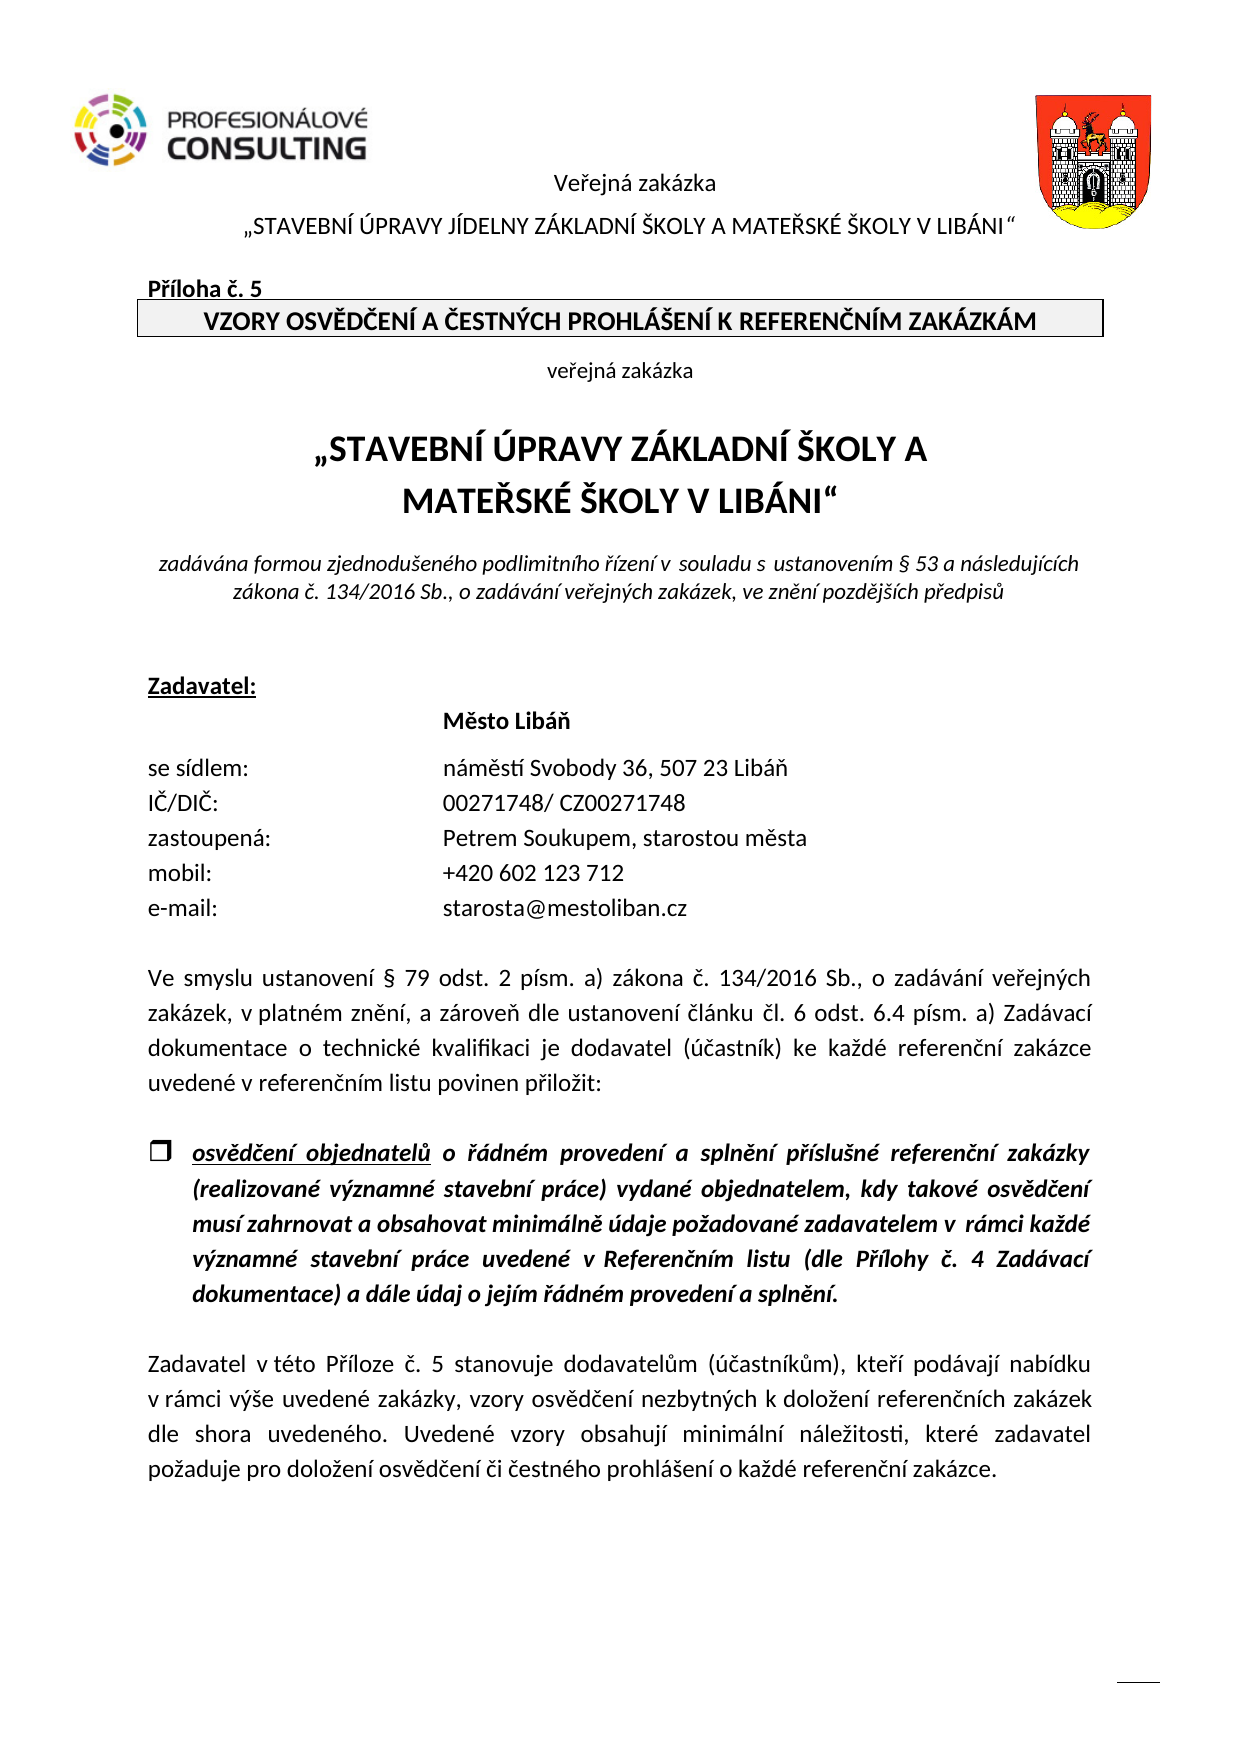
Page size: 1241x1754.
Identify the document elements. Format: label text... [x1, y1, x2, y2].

text mobil: +420 602 123 712 [148, 858, 1093, 888]
text Příloha č. 5 [148, 273, 1093, 304]
text Město Libáň [369, 705, 1093, 736]
text VZORY OSVĚDČENÍ A ČESTNÝCH PROHLÁŠENÍ K REFERENČNÍM ZAKÁZKÁM [148, 304, 1093, 337]
text IČ/DIČ: 00271748/ CZ00271748 [148, 788, 1093, 818]
text Ve smyslu ustanovení § 79 odst. 2 písm. a) zákona č. 134/2016 Sb., o zadávání veřejných zakázek, v platném znění, a zároveň dle ustanovení článku čl. 6 odst. 6.4 písm. a) Zadávací dokumentace o technické kvalifikaci je dodavatel (účastník) ke každé referenční zakázce uvedené v referenčním listu povinen přiložit: [148, 963, 1093, 1098]
text Zadavatel v této Příloze č. 5 stanovuje dodavatelům (účastníkům), kteří podávají nabídku v rámci výše uvedené zakázky, vzory osvědčení nezbytných k doložení referenčních zakázek dle shora uvedeného. Uvedené vzory obsahují minimální náležitosti, které zadavatel požaduje pro doložení osvědčení či čestného prohlášení o každé referenční zakázce. [148, 1348, 1093, 1483]
picture [69, 88, 373, 172]
text MATEŘSKÉ ŠKOLY V LIBÁNI“ [148, 477, 1093, 523]
text e-mail: starosta@mestoliban.cz [148, 893, 1093, 923]
text veřejná zakázka [148, 356, 1093, 384]
list osvědčení objednatelů o řádném provedení a splnění příslušné referenční zakázky (realizované významné stavební práce) vydané objednatelem, kdy takové osvědčení musí zahrnovat a obsahovat minimálně údaje požadované zadavatelem v rámci každé významné stavební práce uvedené v Referenčním listu (dle Přílohy č. 4 Zadávací dokumentace) a dále údaj o jejím řádném provedení a splnění. [148, 1138, 1093, 1308]
text zadávána formou zjednodušeného podlimitního řízení v souladu s ustanovením § 53 a následujících zákona č. 134/2016 Sb., o zadávání veřejných zakázek, ve znění pozdějších předpisů [148, 549, 1093, 605]
text „STAVEBNÍ ÚPRAVY ZÁKLADNÍ ŠKOLY A [148, 424, 1093, 470]
picture [1035, 95, 1152, 229]
text zastoupená: Petrem Soukupem, starostou města [148, 823, 1093, 853]
text se sídlem: náměstí Svobody 36, 507 23 Libáň [148, 753, 1093, 783]
text Zadavatel: [148, 670, 1093, 701]
